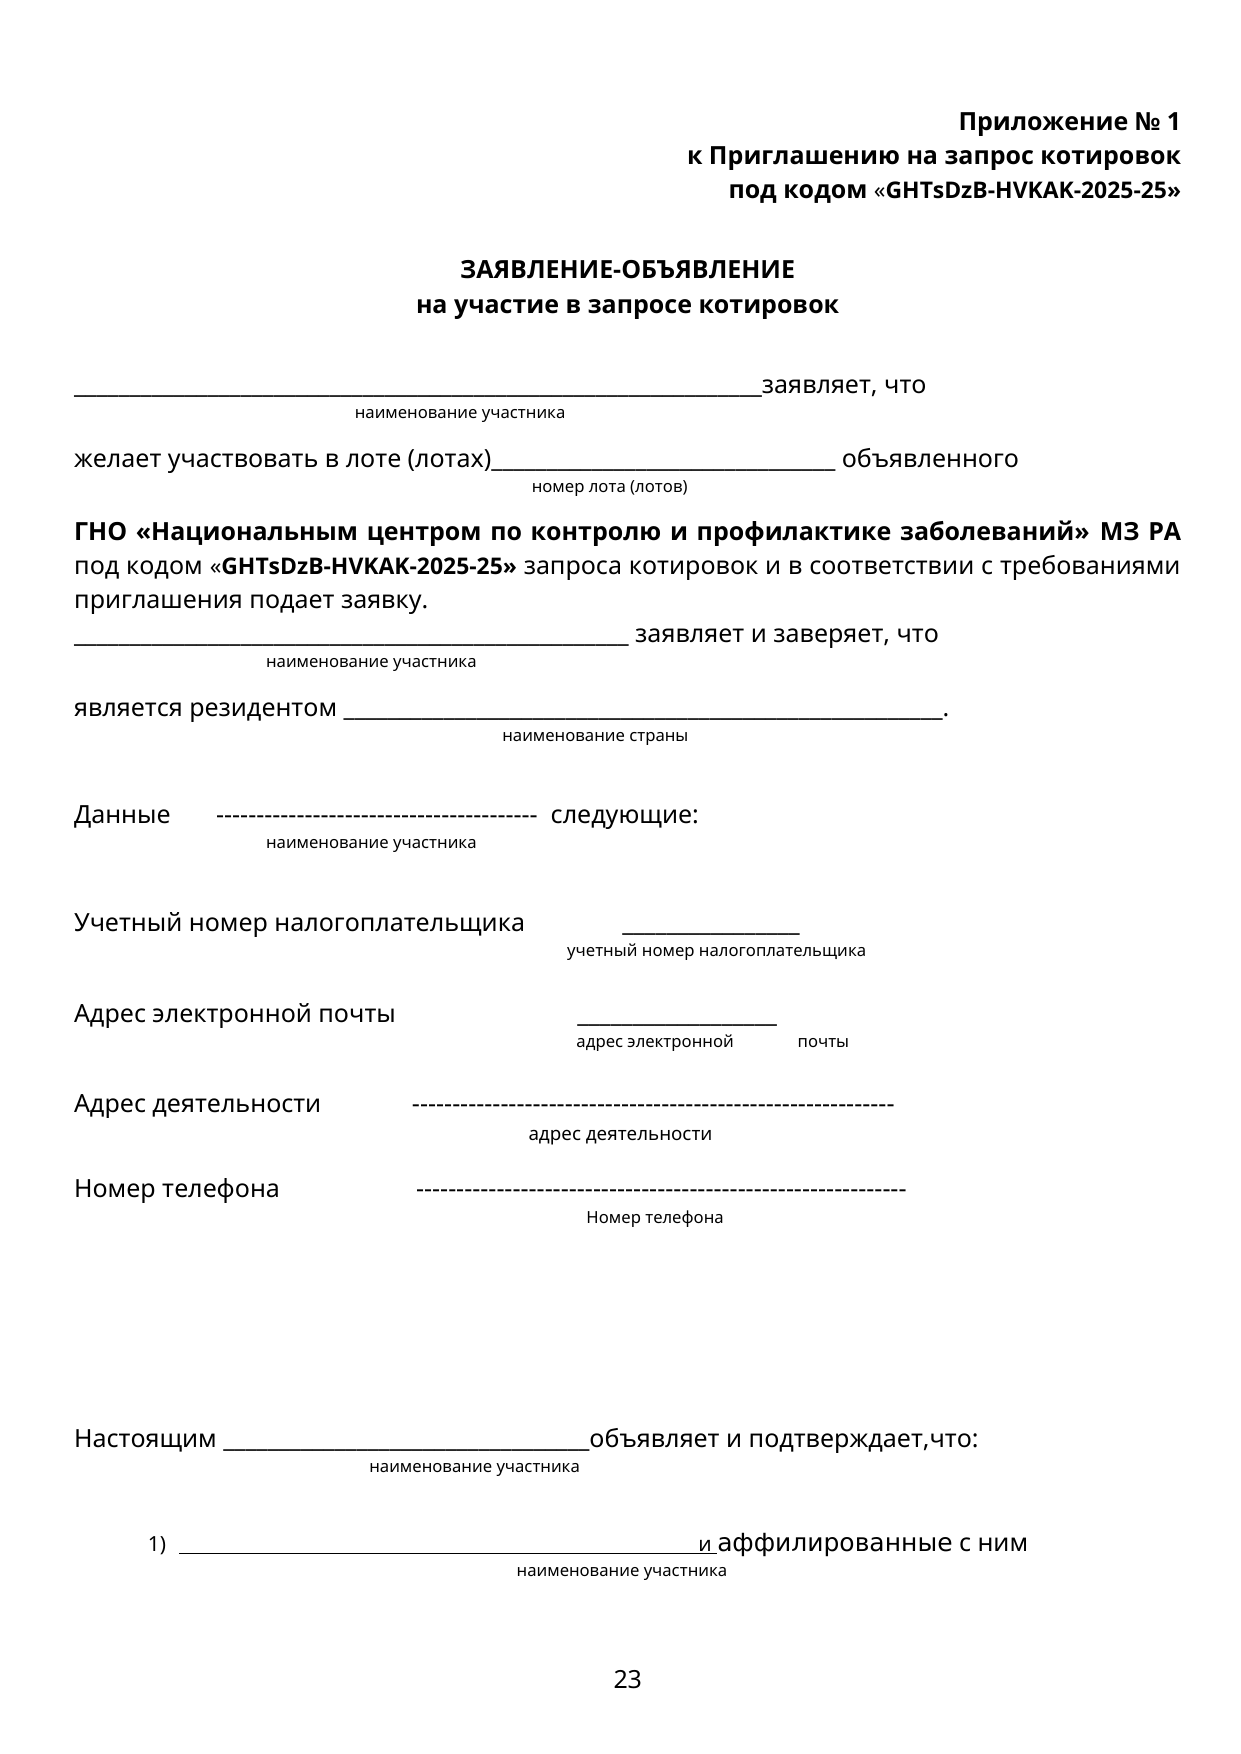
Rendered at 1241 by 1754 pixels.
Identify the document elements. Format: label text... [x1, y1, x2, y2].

text Адрес деятельности ------------------------------------------------------------ [74, 1086, 1181, 1120]
text учетный номер налогоплательщика [502, 938, 1181, 961]
text ЗАЯВЛЕНИЕ-ОБЪЯВЛЕНИЕ [74, 252, 1181, 286]
text наименование участника [266, 831, 1181, 854]
text наименование участника [369, 1454, 1181, 1477]
subtitle на участие в запросе котировок [74, 286, 1181, 320]
text Номер телефона ------------------------------------------------------------- [74, 1171, 1181, 1205]
text ______________________________________________________________заявляет, что [74, 367, 1181, 401]
text __________________________________________________ заявляет и заверяет, что [74, 616, 1181, 650]
text номер лота (лотов) [532, 474, 1181, 497]
text адрес электронной почты [428, 1029, 1181, 1052]
text ГНО «Национальным центром по контролю и профилактике заболеваний» МЗ РА под кодом «GHTsDzB-HVKAK-2025-25» запроса котировок и в соответствии с требованиями приглашения подает заявку. [74, 514, 1181, 616]
text желает участвовать в лоте (лотах)_______________________________ объявленного [74, 440, 1181, 474]
text Номер телефона [443, 1205, 1181, 1228]
text наименование участника [266, 650, 1181, 673]
text наименование участника [369, 1559, 1181, 1581]
text Приложение № 1 [74, 103, 1181, 137]
text Настоящим _________________________________объявляет и подтверждает,что: [74, 1420, 1181, 1454]
text Учетный номер налогоплательщика ________________ [74, 904, 1181, 938]
text к Приглашению на запрос котировок под кодом «GHTsDzB-HVKAK-2025-25» [74, 137, 1181, 206]
text наименование страны [502, 723, 1181, 746]
text наименование участника [354, 401, 1181, 424]
text 1) и аффилированные с ним [74, 1525, 1181, 1559]
text Данные ---------------------------------------- следующие: [74, 797, 1181, 831]
text является резидентом ______________________________________________________. [74, 689, 1181, 723]
text адрес деятельности [74, 1120, 1181, 1146]
text Адрес электронной почты __________________ [74, 995, 1181, 1029]
